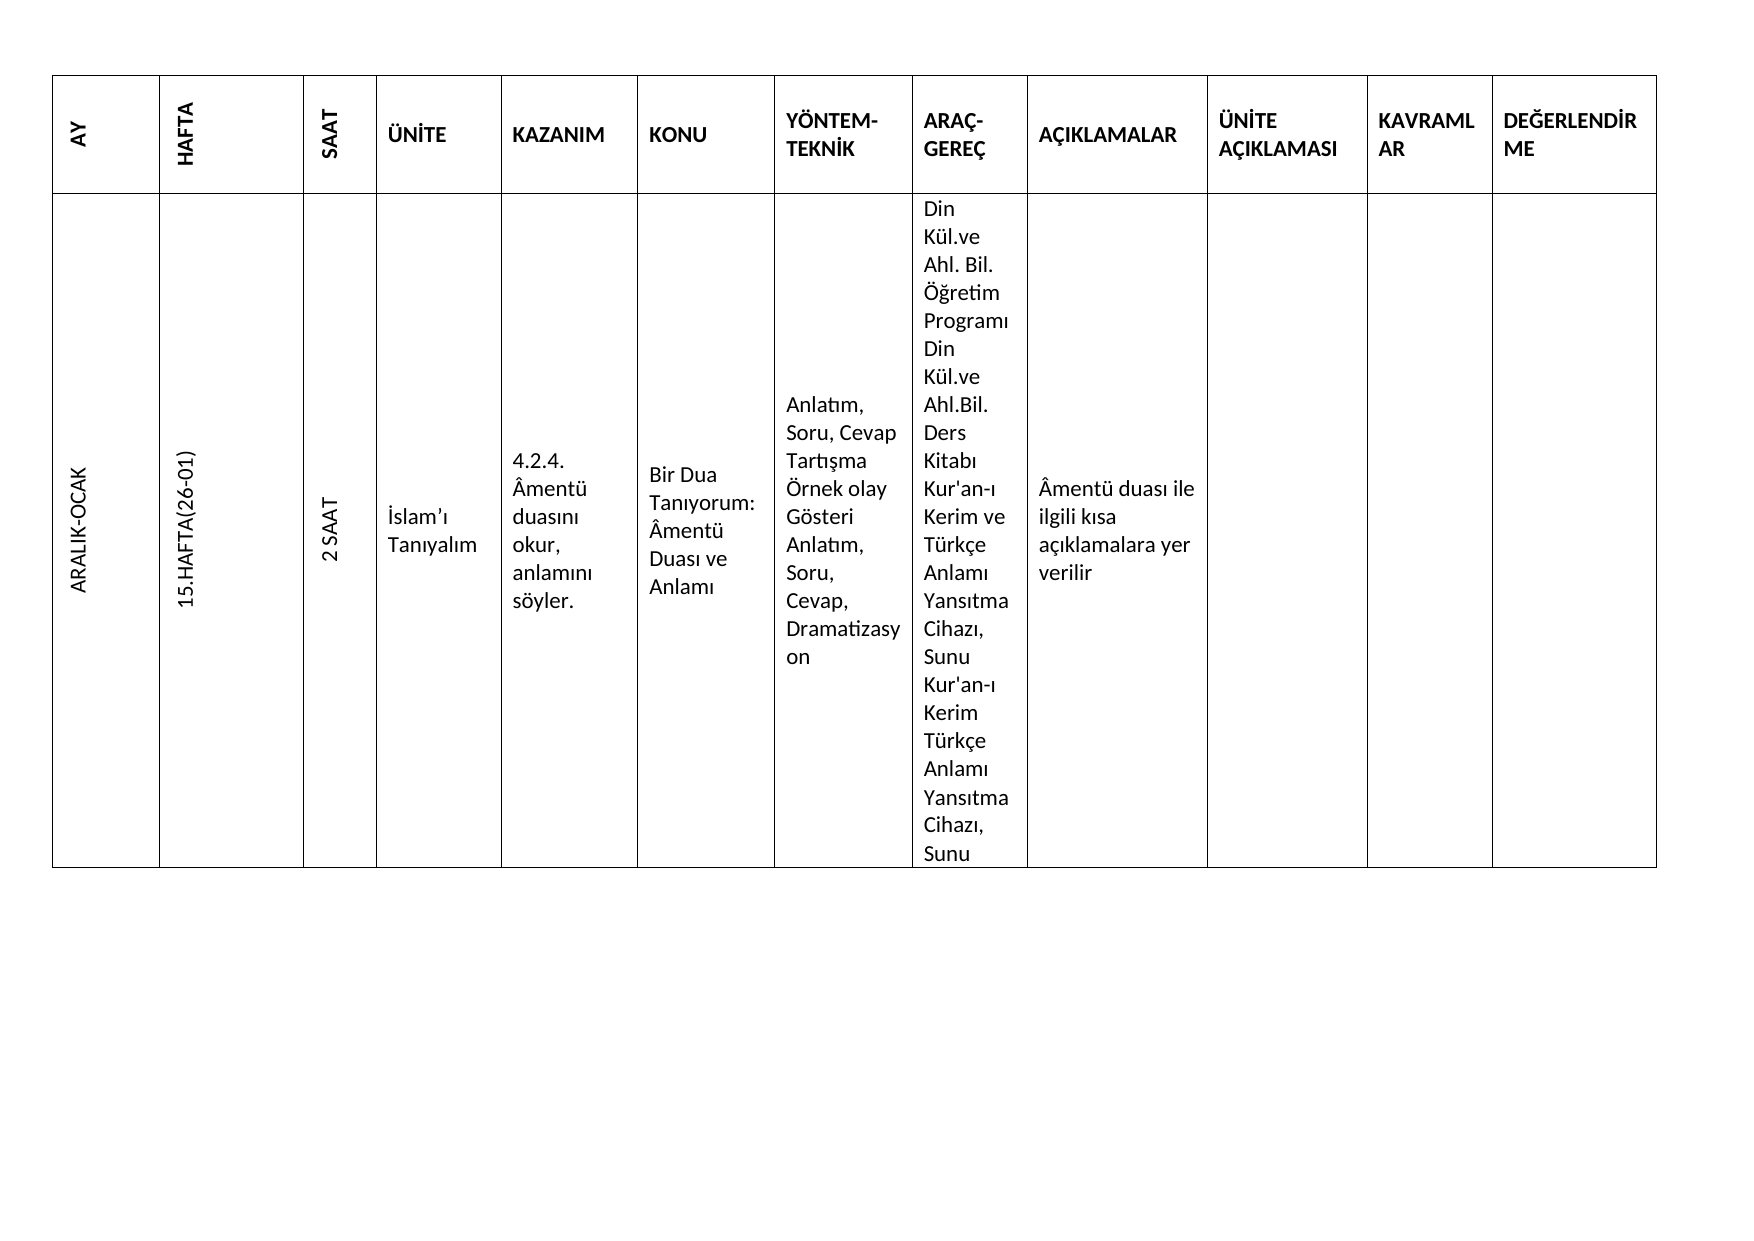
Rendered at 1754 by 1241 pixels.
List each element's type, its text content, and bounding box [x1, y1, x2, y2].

table_cell Âmentü duası ile ilgili kısa açıklamalara yer verilir [1028, 194, 1207, 867]
table_header AÇIKLAMALAR [1028, 76, 1207, 193]
table_cell [1493, 194, 1656, 867]
table_header ÜNİTE [377, 76, 501, 193]
table_header DEĞERLENDİRME [1493, 76, 1656, 193]
table_cell Bir Dua Tanıyorum: Âmentü Duası ve Anlamı [638, 194, 774, 867]
table_header KAZANIM [502, 76, 637, 193]
table_cell İslam’ı Tanıyalım [377, 194, 501, 867]
table_cell [1208, 194, 1367, 867]
table_header ARAÇ-GEREÇ [913, 76, 1027, 193]
table_header HAFTA [160, 76, 303, 193]
table_header YÖNTEM-TEKNİK [775, 76, 912, 193]
table_header SAAT [304, 76, 376, 193]
table_cell 4.2.4. Âmentü duasını okur, anlamını söyler. [502, 194, 637, 867]
table_cell Anlatım, Soru, Cevap Tartışma Örnek olay Gösteri Anlatım, Soru, Cevap, Dramatizasyon [775, 194, 912, 867]
table_cell ARALIK-OCAK [53, 194, 159, 867]
table_header KONU [638, 76, 774, 193]
table_header ÜNİTE AÇIKLAMASI [1208, 76, 1367, 193]
table_header KAVRAMLAR [1368, 76, 1492, 193]
table_cell 15.HAFTA(26-01) [160, 194, 303, 867]
table_cell 2 SAAT [304, 194, 376, 867]
table_header AY [53, 76, 159, 193]
table_cell [1368, 194, 1492, 867]
table_cell Din Kül.ve Ahl. Bil. Öğretim Programı Din Kül.ve Ahl.Bil. Ders Kitabı Kur'an-ı Kerim ve Türkçe Anlamı Yansıtma Cihazı, Sunu Kur'an-ı Kerim Türkçe Anlamı Yansıtma Cihazı, Sunu [913, 194, 1027, 867]
